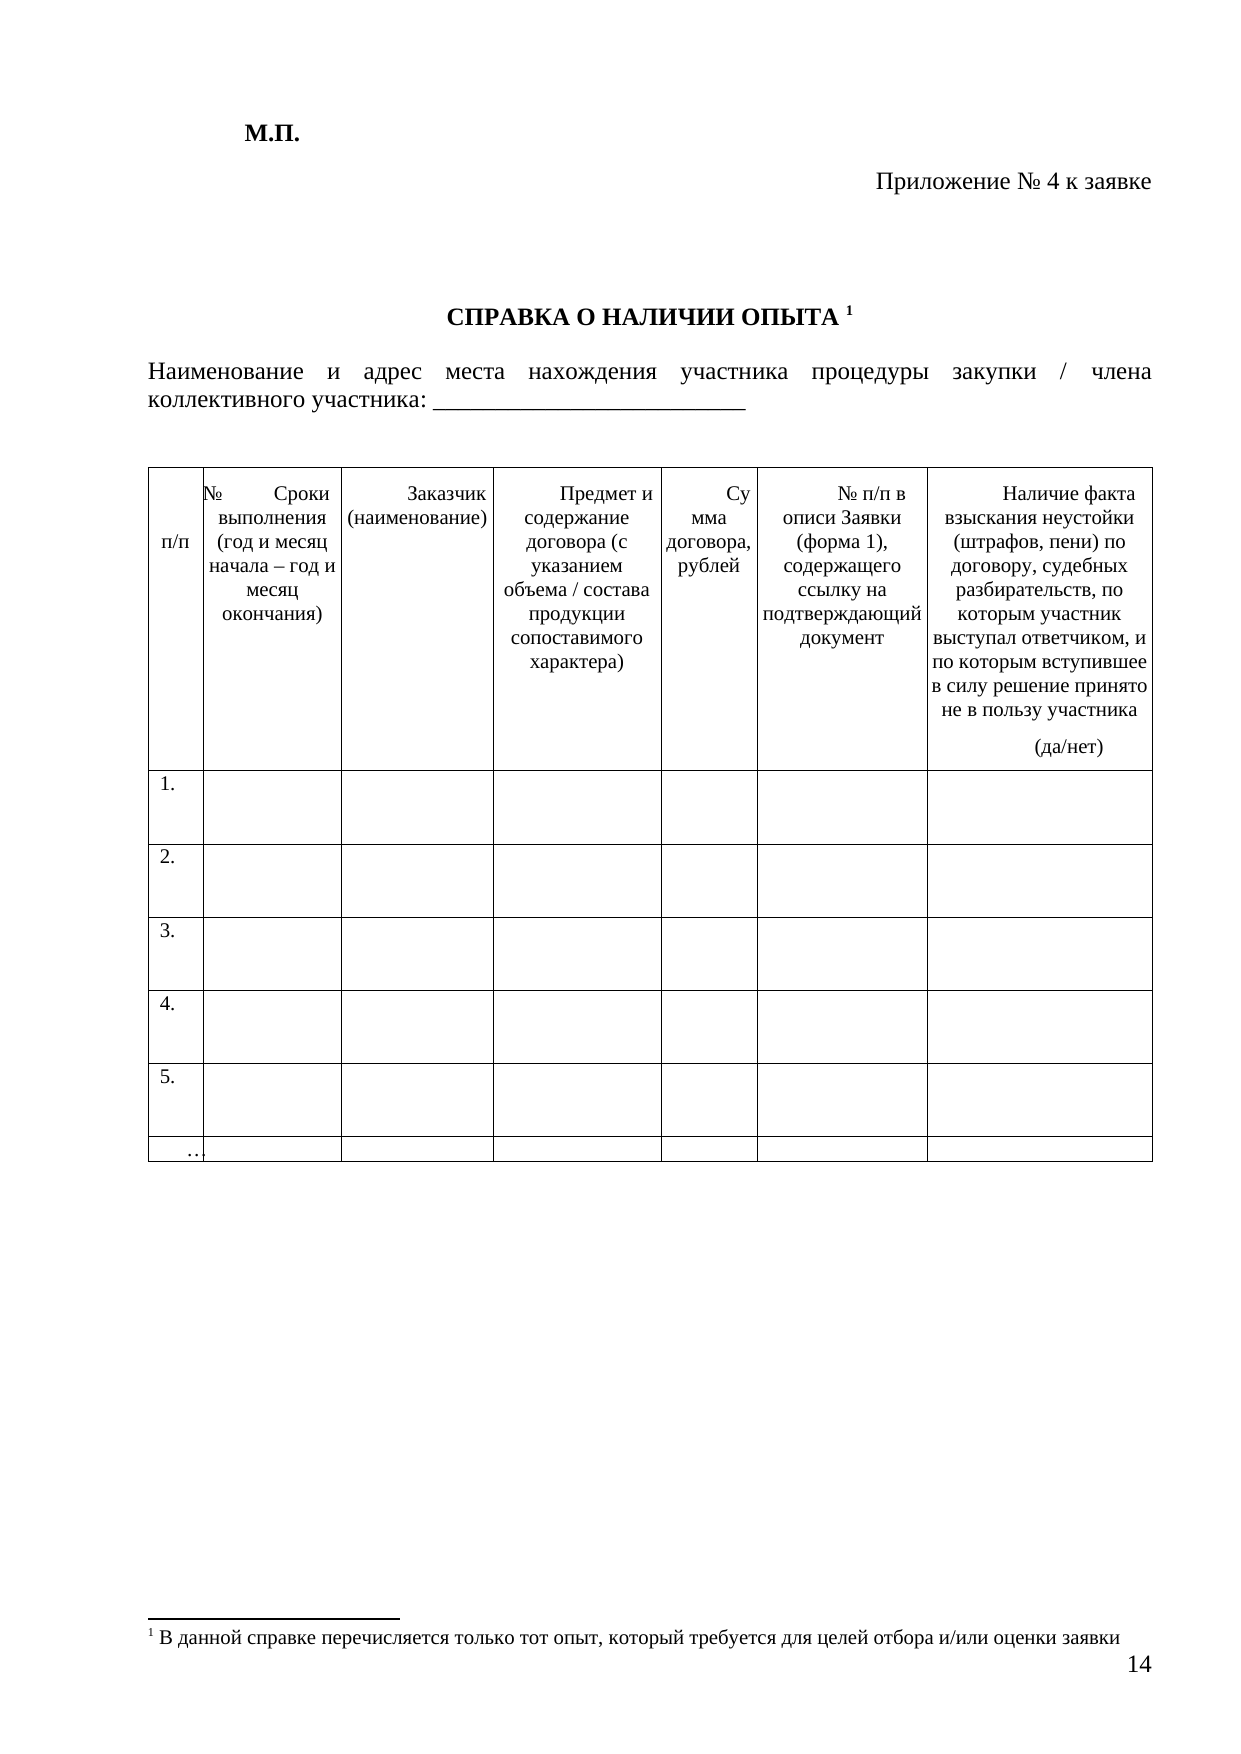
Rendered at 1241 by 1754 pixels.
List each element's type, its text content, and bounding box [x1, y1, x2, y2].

table_cell [149, 771, 203, 843]
table_cell [204, 918, 341, 990]
table_cell [928, 918, 1152, 990]
table_cell [342, 845, 493, 917]
table_cell [928, 771, 1152, 843]
table_cell [342, 1137, 493, 1161]
table_header Наличие факта взыскания неустойки (штрафов, пени) по договору, судебных разбирательств, по которым участник выступал ответчиком, и по которым вступившее в силу решение принято не в пользу участника (да/нет) [928, 468, 1152, 770]
table_header № п/п [149, 468, 203, 770]
table_cell [204, 771, 341, 843]
table_cell [494, 845, 661, 917]
table_header Сумма договора, рублей [662, 468, 757, 770]
table_cell [342, 918, 493, 990]
table_cell [662, 1137, 757, 1161]
table_cell [494, 1064, 661, 1136]
table_cell [928, 1064, 1152, 1136]
table_cell [758, 771, 927, 843]
table_cell [494, 991, 661, 1063]
table_header Сроки выполнения (год и месяц начала – год и месяц окончания) [204, 468, 341, 770]
table_cell [204, 845, 341, 917]
table_cell [204, 1064, 341, 1136]
table_cell [758, 845, 927, 917]
table_cell [149, 918, 203, 990]
table_cell [758, 918, 927, 990]
table_cell [149, 1064, 203, 1136]
table_cell [928, 845, 1152, 917]
text Наименование и адрес места нахождения участника процедуры закупки / члена коллективного участника: _________________________ [148, 356, 1152, 413]
table_cell [494, 918, 661, 990]
table_cell [928, 991, 1152, 1063]
table_header Заказчик (наименование) [342, 468, 493, 770]
table_cell [758, 1137, 927, 1161]
table_cell [494, 771, 661, 843]
table_header Предмет и содержание договора (с указанием объема / состава продукции сопоставимого характера) [494, 468, 661, 770]
table_cell [204, 991, 341, 1063]
table_cell [204, 1137, 341, 1161]
table_cell [662, 771, 757, 843]
table_header № п/п в описи Заявки (форма 1), содержащего ссылку на подтверждающий документ [758, 468, 927, 770]
table_cell [342, 991, 493, 1063]
table_cell [758, 1064, 927, 1136]
text М.П. [185, 118, 1152, 147]
table_cell [494, 1137, 661, 1161]
table_cell [758, 991, 927, 1063]
table_cell … [149, 1137, 203, 1161]
text Приложение № 4 к заявке [148, 166, 1152, 194]
table_cell [149, 845, 203, 917]
table_cell [342, 771, 493, 843]
table_cell [662, 1064, 757, 1136]
table_cell [149, 991, 203, 1063]
table_cell [662, 845, 757, 917]
table_cell [662, 991, 757, 1063]
table_cell [928, 1137, 1152, 1161]
table_cell [662, 918, 757, 990]
table_cell [342, 1064, 493, 1136]
text СПРАВКА О НАЛИЧИИ ОПЫТА [148, 302, 1152, 331]
